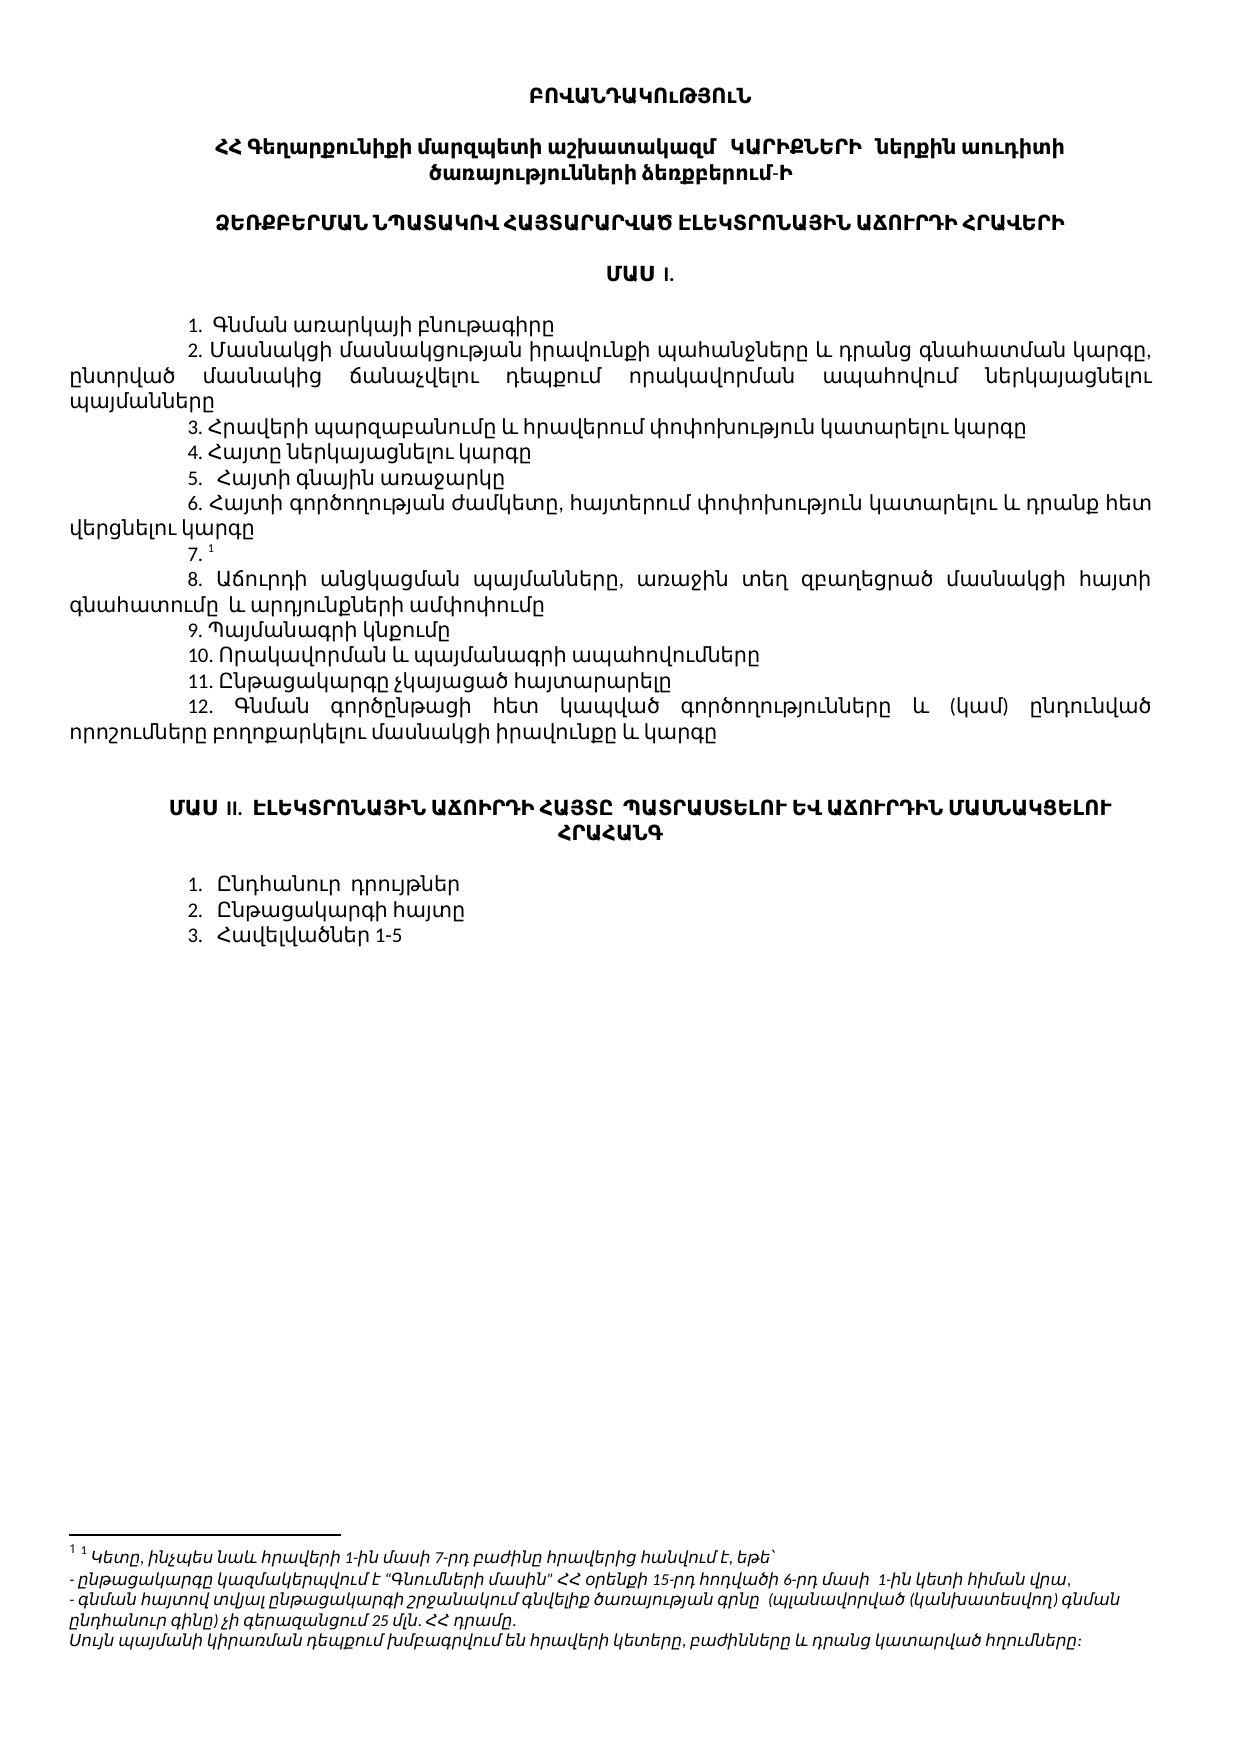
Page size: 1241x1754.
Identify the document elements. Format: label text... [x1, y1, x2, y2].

text 5. Հայտի գնային առաջարկը [69, 465, 1152, 490]
text 6. Հայտի գործողության ժամկետը, հայտերում փոփոխություն կատարելու և դրանք հետ վերցնելու կարգը [69, 490, 1152, 541]
text 4. Հայտը ներկայացնելու կարգը [69, 439, 1152, 465]
text ՀՀ Գեղարքունիքի մարզպետի աշխատակազմ ԿԱՐԻՔՆԵՐԻ ներքին աուդիտի ծառայությունների ձեռքբերում-Ի [69, 134, 1152, 185]
text 8. Աճուրդի անցկացման պայմանները, առաջին տեղ զբաղեցրած մասնակցի հայտի գնահատումը և արդյունքների ամփոփումը [69, 566, 1152, 617]
text 3. Հավելվածներ 1-5 [69, 922, 1152, 948]
text ՁԵՌՔԲԵՐՄԱՆ ՆՊԱՏԱԿՈՎ ՀԱՅՏԱՐԱՐՎԱԾ ԷԼԵԿՏՐՈՆԱՅԻՆ ԱՃՈՒՐԴԻ ՀՐԱՎԵՐԻ [69, 211, 1152, 236]
text 9. Պայմանագրի կնքումը [69, 617, 1152, 643]
text 1. Ընդհանուր դրույթներ [69, 871, 1152, 897]
text 11. Ընթացակարգը չկայացած հայտարարելը [69, 668, 1152, 693]
text 3. Հրավերի պարզաբանումը և հրավերում փոփոխություն կատարելու կարգը [69, 414, 1152, 439]
text 2. Մասնակցի մասնակցության իրավունքի պահանջները և դրանց գնահատման կարգը, ընտրված մասնակից ճանաչվելու դեպքում որակավորման ապահովում ներկայացնելու պայմանները [69, 338, 1152, 414]
text ԲՈՎԱՆԴԱԿՈւԹՅՈւՆ [69, 83, 1152, 109]
text 12. Գնման գործընթացի հետ կապված գործողությունները և (կամ) ընդունված որոշումները բողոքարկելու մասնակցի իրավունքը և կարգը [69, 693, 1152, 744]
text 1. Գնման առարկայի բնութագիրը [69, 312, 1152, 338]
text 2. Ընթացակարգի հայտը [69, 897, 1152, 922]
text ՄԱՍ I. [69, 261, 1152, 287]
text 10. Որակավորման և պայմանագրի ապահովումները [69, 643, 1152, 668]
text ՄԱՍ II. ԷԼԵԿՏՐՈՆԱՅԻՆ ԱՃՈԻՐԴԻ ՀԱՅՏԸ ՊԱՏՐԱՍՏԵԼՈՒ ԵՎ ԱՃՈՒՐԴԻՆ ՄԱՍՆԱԿՑԵԼՈՒ ՀՐԱՀԱՆԳ [69, 795, 1152, 846]
text 7. [69, 541, 1152, 566]
